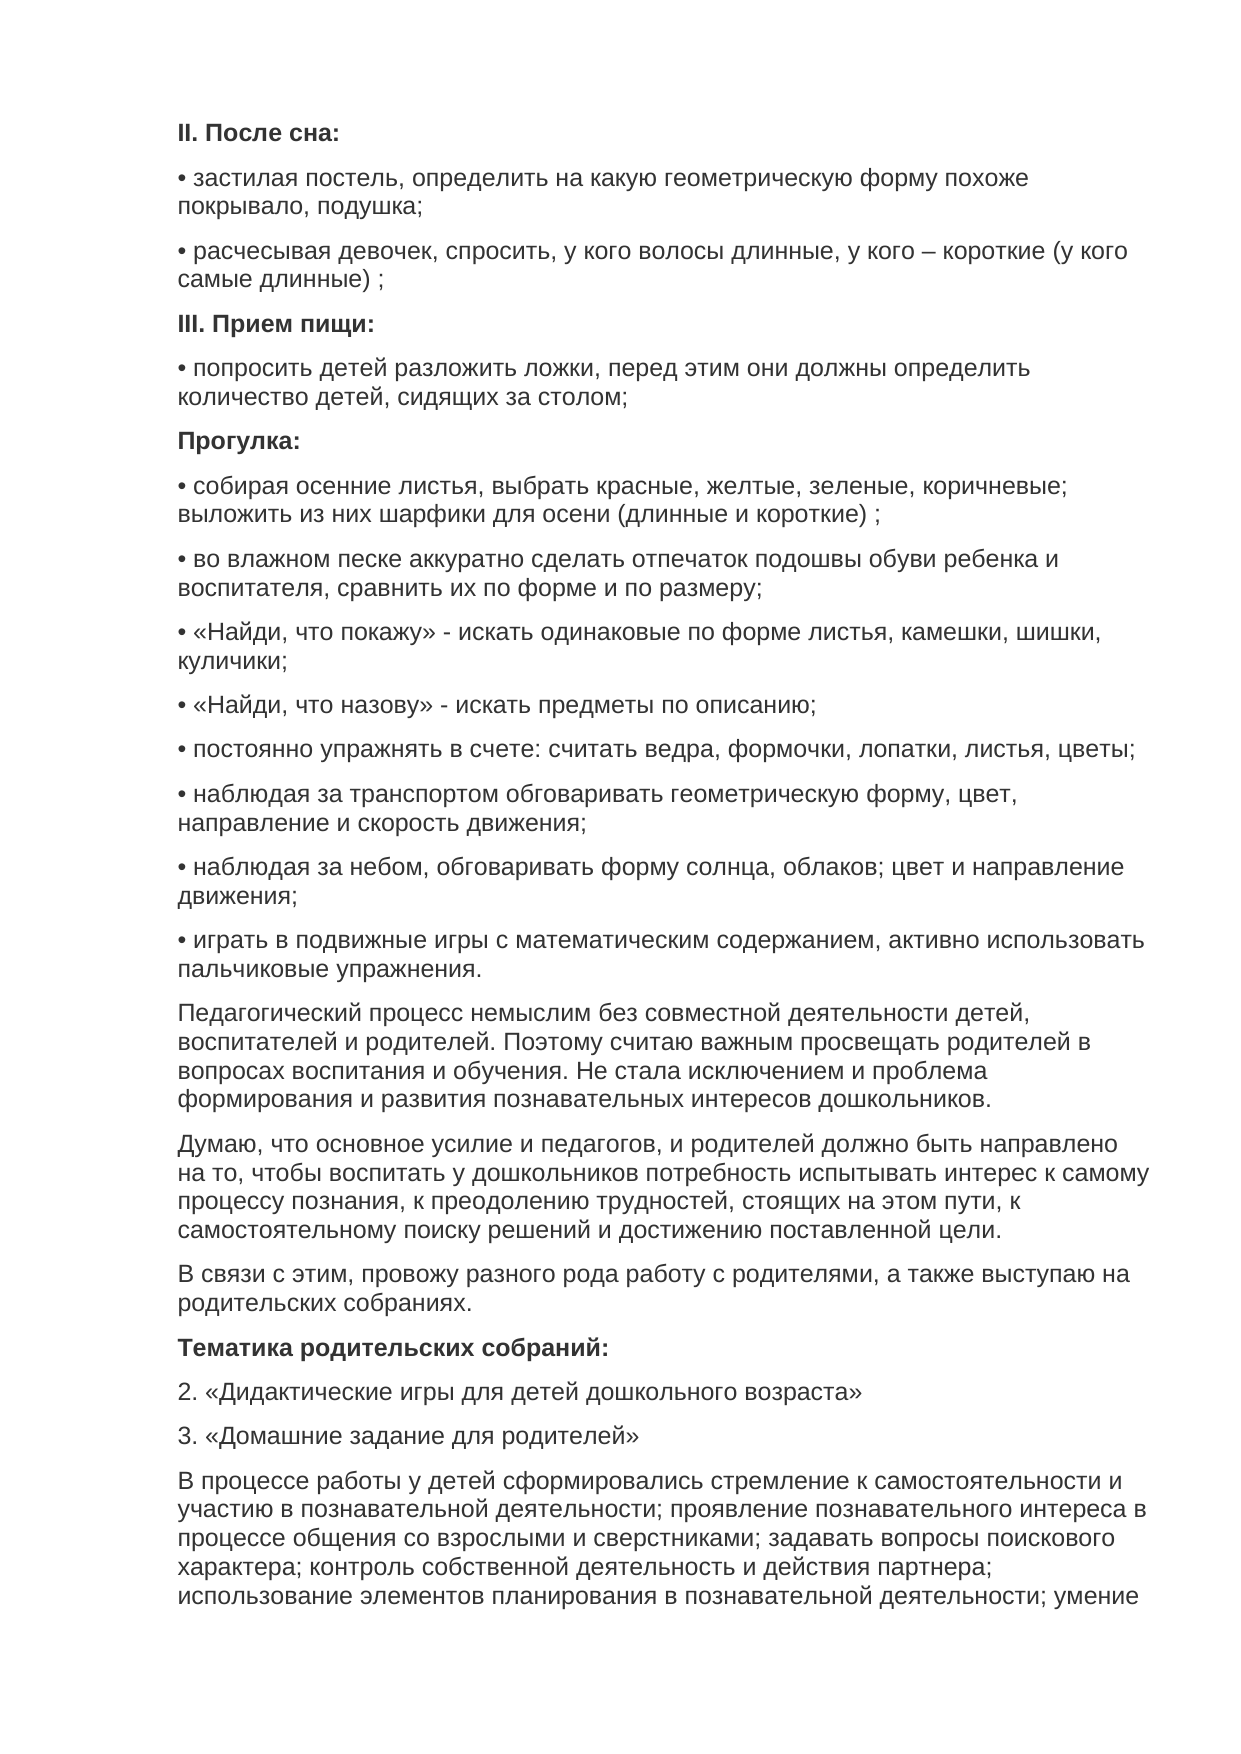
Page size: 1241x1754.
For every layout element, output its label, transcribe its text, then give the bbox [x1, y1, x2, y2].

text • наблюдая за небом, обговаривать форму солнца, облаков; цвет и направление движения; [177, 852, 1152, 909]
text • постоянно упражнять в счете: считать ведра, формочки, лопатки, листья, цветы; [177, 734, 1152, 763]
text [177, 1466, 1152, 1609]
text • расчесывая девочек, спросить, у кого волосы длинные, у кого – короткие (у кого самые длинные) ; [177, 236, 1152, 293]
text 3. «Домашние задание для родителей» [177, 1421, 1152, 1450]
text • играть в подвижные игры с математическим содержанием, активно использовать пальчиковые упражнения. [177, 925, 1152, 982]
text • наблюдая за транспортом обговаривать геометрическую форму, цвет, направление и скорость движения; [177, 779, 1152, 836]
text • «Найди, что покажу» - искать одинаковые по форме листья, камешки, шишки, куличики; [177, 617, 1152, 674]
text Прогулка: [177, 426, 1152, 455]
text Педагогический процесс немыслим без совместной деятельности детей, воспитателей и родителей. Поэтому считаю важным просвещать родителей в вопросах воспитания и обучения. Не стала исключением и проблема формирования и развития познавательных интересов дошкольников. [177, 998, 1152, 1113]
text II. После сна: [177, 118, 1152, 147]
text Тематика родительских собраний: [177, 1332, 1152, 1361]
text • «Найди, что назову» - искать предметы по описанию; [177, 690, 1152, 719]
text 2. «Дидактические игры для детей дошкольного возраста» [177, 1377, 1152, 1406]
text • попросить детей разложить ложки, перед этим они должны определить количество детей, сидящих за столом; [177, 353, 1152, 411]
text В связи с этим, провожу разного рода работу с родителями, а также выступаю на родительских собраниях. [177, 1259, 1152, 1317]
text III. Прием пищи: [177, 309, 1152, 337]
text • во влажном песке аккуратно сделать отпечаток подошвы обуви ребенка и воспитателя, сравнить их по форме и по размеру; [177, 544, 1152, 601]
text • собирая осенние листья, выбрать красные, желтые, зеленые, коричневые; выложить из них шарфики для осени (длинные и короткие) ; [177, 471, 1152, 528]
text • застилая постель, определить на какую геометрическую форму похоже покрывало, подушка; [177, 162, 1152, 220]
text Думаю, что основное усилие и педагогов, и родителей должно быть направлено на то, чтобы воспитать у дошкольников потребность испытывать интерес к самому процессу познания, к преодолению трудностей, стоящих на этом пути, к самостоятельному поиску решений и достижению поставленной цели. [177, 1129, 1152, 1244]
